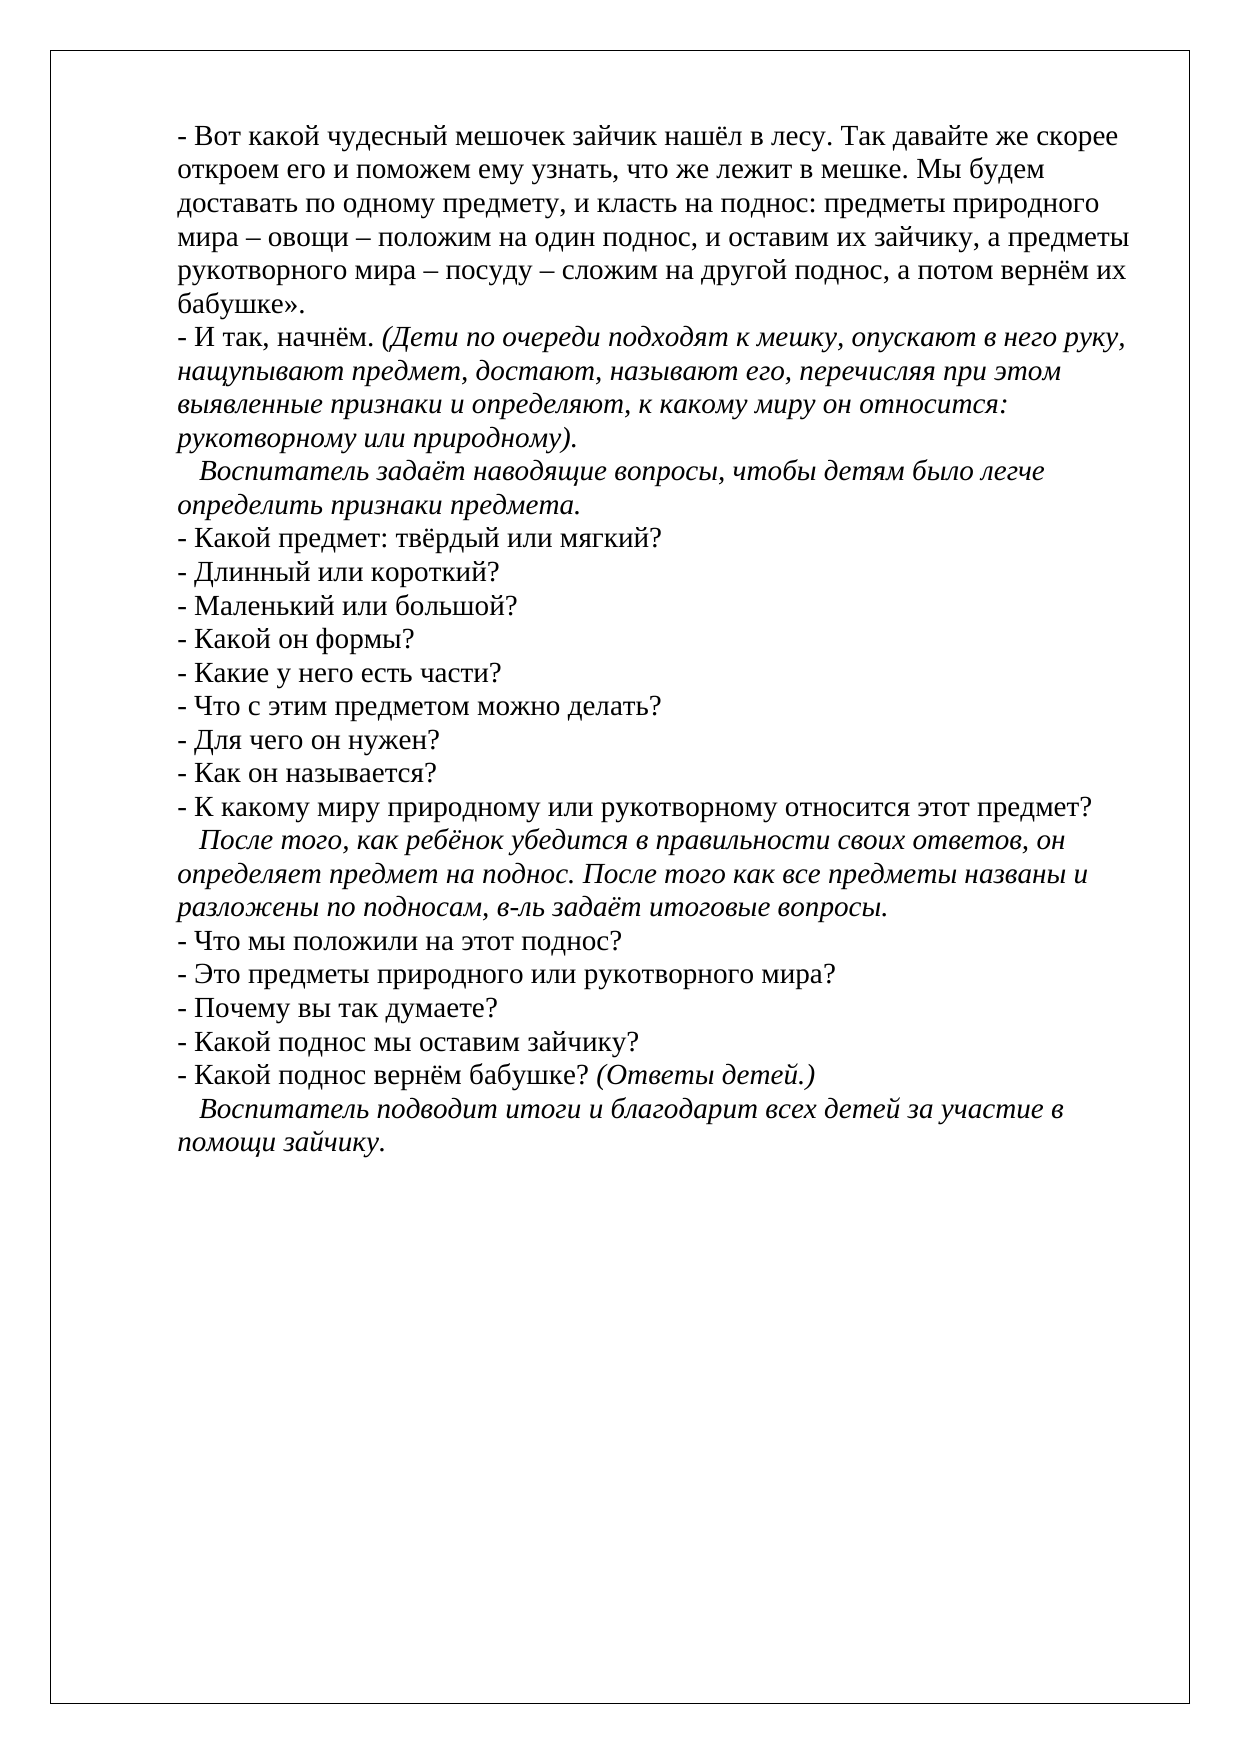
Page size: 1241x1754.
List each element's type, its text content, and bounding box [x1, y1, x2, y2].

text - Маленький или большой? [177, 588, 1152, 621]
text - Какой он формы? [177, 621, 1152, 655]
text - Как он называется? [177, 755, 1152, 789]
text - Это предметы природного или рукотворного мира? [177, 957, 1152, 990]
text - Длинный или короткий? [177, 554, 1152, 588]
text - Вот какой чудесный мешочек зайчик нашёл в лесу. Так давайте же скорее откроем его и поможем ему узнать, что же лежит в мешке. Мы будем доставать по одному предмету, и класть на поднос: предметы природного мира – овощи – положим на один поднос, и оставим их зайчику, а предметы рукотворного мира – посуду – сложим на другой поднос, а потом вернём их бабушке». [177, 118, 1152, 319]
text - Какой поднос мы оставим зайчику? [177, 1024, 1152, 1057]
text Воспитатель подводит итоги и благодарит всех детей за участие в помощи зайчику. [177, 1091, 1152, 1158]
text - Почему вы так думаете? [177, 990, 1152, 1024]
text - Для чего он нужен? [177, 722, 1152, 755]
text - Что с этим предметом можно делать? [177, 688, 1152, 722]
text - Какой поднос вернём бабушке? (Ответы детей.) [177, 1057, 1152, 1091]
text - Какие у него есть части? [177, 655, 1152, 688]
text - И так, начнём. (Дети по очереди подходят к мешку, опускают в него руку, нащупывают предмет, достают, называют его, перечисляя при этом выявленные признаки и определяют, к какому миру он относится: рукотворному или природному). Воспитатель задаёт наводящие вопросы, чтобы детям было легче определить признаки предмета. [177, 319, 1152, 521]
text - Какой предмет: твёрдый или мягкий? [177, 521, 1152, 554]
text - Что мы положили на этот поднос? [177, 923, 1152, 957]
text - К какому миру природному или рукотворному относится этот предмет? После того, как ребёнок убедится в правильности своих ответов, он определяет предмет на поднос. После того как все предметы названы и разложены по подносам, в-ль задаёт итоговые вопросы. [177, 789, 1152, 923]
